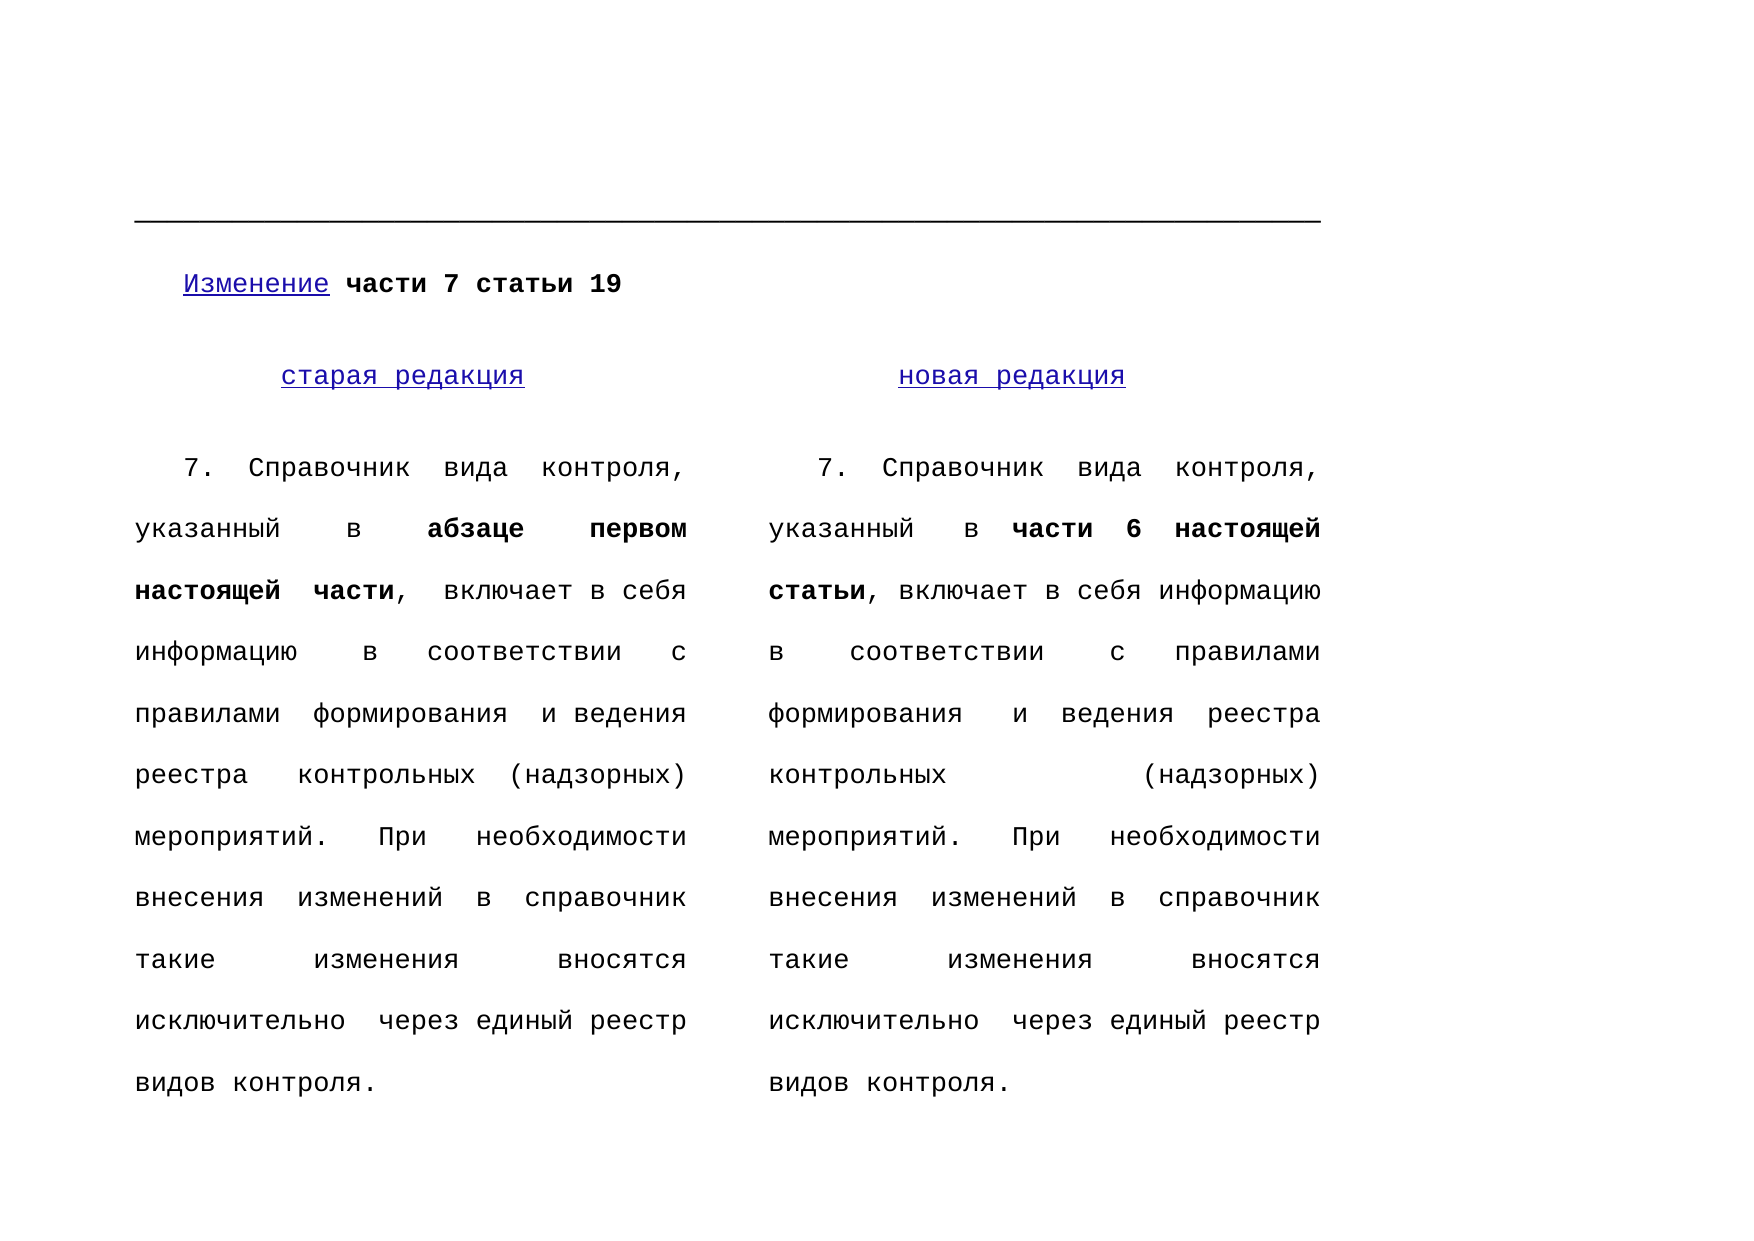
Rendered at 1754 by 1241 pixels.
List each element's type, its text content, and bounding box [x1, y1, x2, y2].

text видов контроля. видов контроля. [118, 1068, 1636, 1099]
text мероприятий. При необходимости мероприятий. При необходимости [118, 822, 1636, 853]
text внесения изменений в справочник внесения изменений в справочник [118, 884, 1636, 915]
text исключительно через единый реестр исключительно через единый реестр [118, 1007, 1636, 1038]
text реестра контрольных (надзорных) контрольных (надзорных) [118, 761, 1636, 792]
text старая редакция новая редакция [118, 362, 1636, 392]
text 7. Справочник вида контроля, 7. Справочник вида контроля, [118, 454, 1636, 484]
text такие изменения вносятся такие изменения вносятся [118, 945, 1636, 976]
text правилами формирования и ведения формирования и ведения реестра [118, 699, 1636, 730]
text Изменение части 7 статьи 19 [118, 269, 1636, 300]
text информацию в соответствии с в соответствии с правилами [118, 638, 1636, 669]
text ───────────────────────────────────────────────────────────────────────── [118, 208, 1636, 239]
text настоящей части, включает в себя статьи, включает в себя информацию [118, 577, 1636, 607]
text указанный в абзаце первом указанный в части 6 настоящей [118, 515, 1636, 546]
